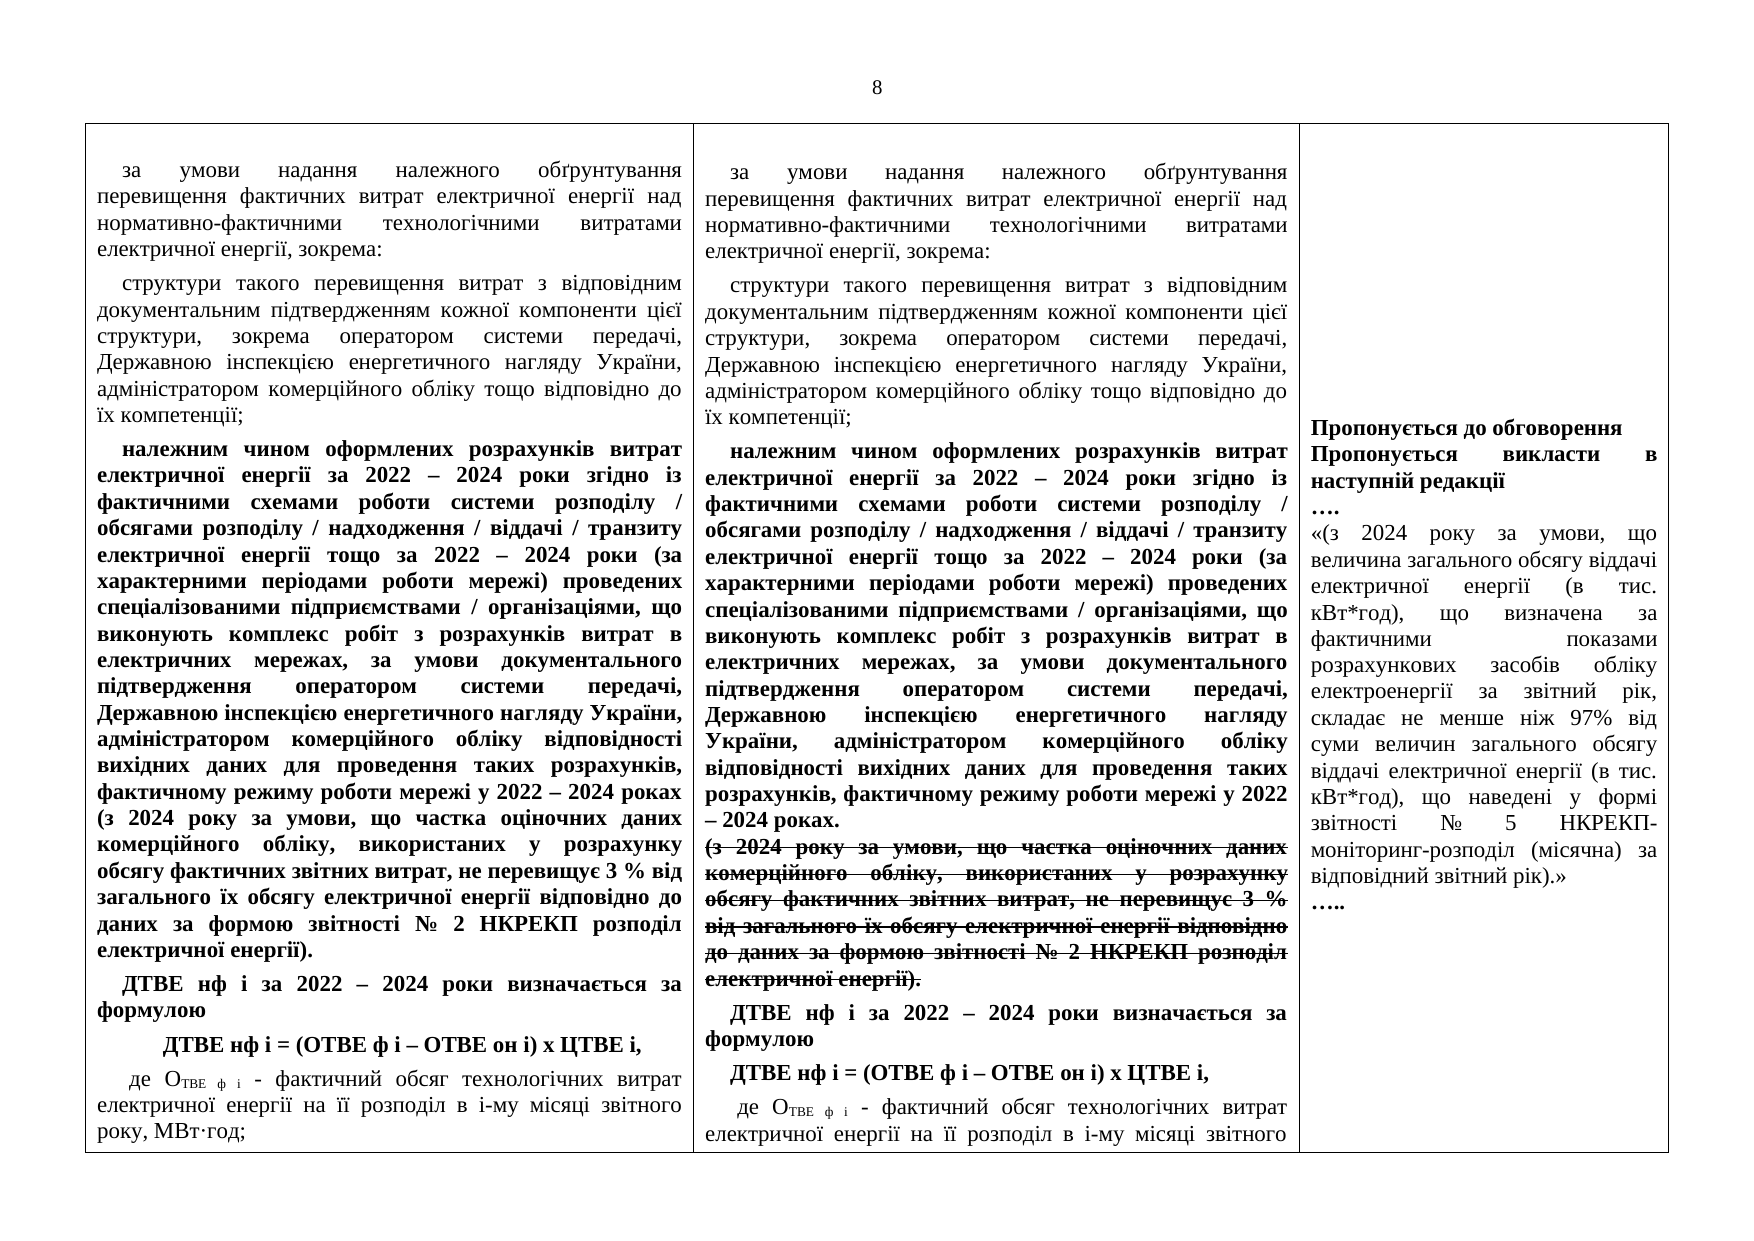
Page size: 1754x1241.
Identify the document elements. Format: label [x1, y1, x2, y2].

table_cell [86, 124, 693, 1152]
table_cell [694, 124, 1299, 1152]
table_cell [1300, 124, 1668, 1152]
